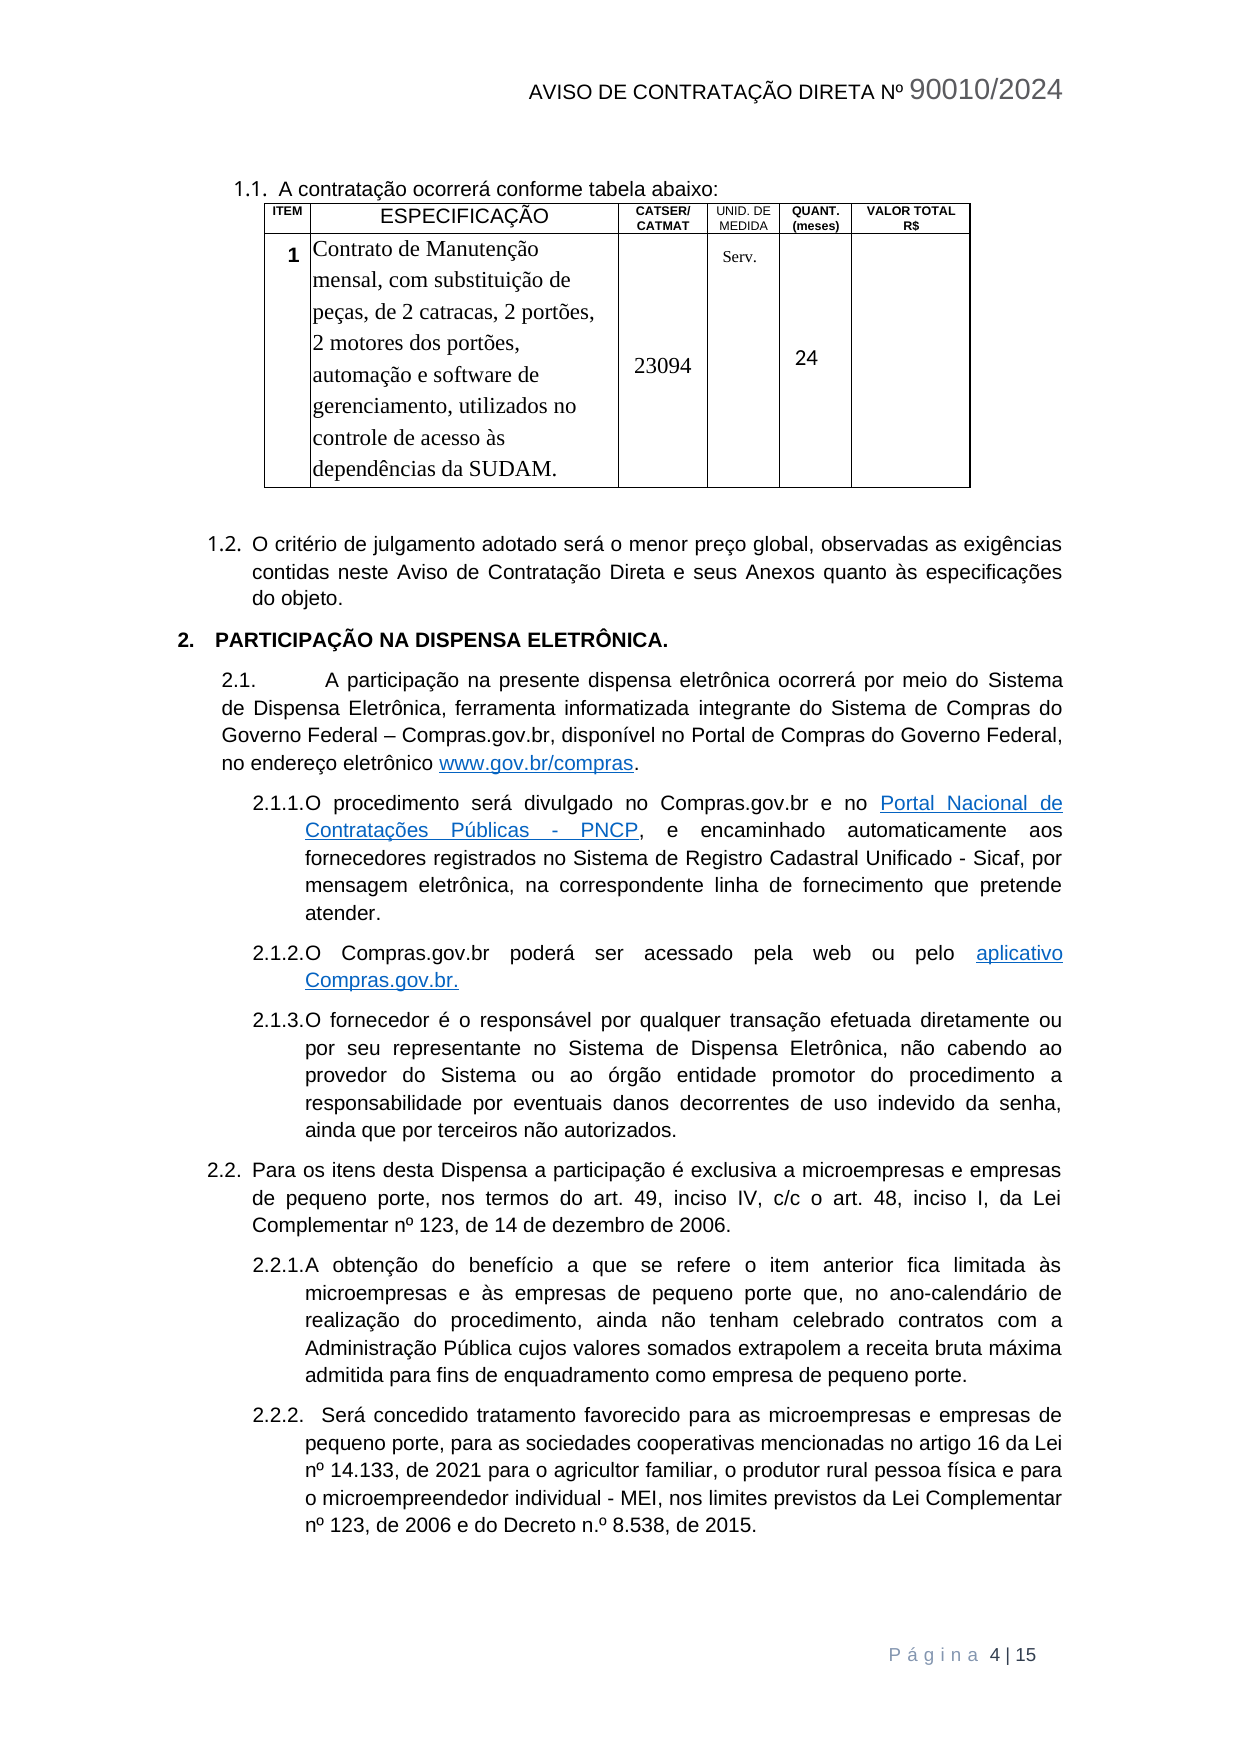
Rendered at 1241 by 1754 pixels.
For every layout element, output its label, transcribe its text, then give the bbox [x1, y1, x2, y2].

table_cell Contrato de Manutenção mensal, com substituição de peças, de 2 catracas, 2 portões, 2 motores dos portões, automação e software de gerenciamento, utilizados no controle de acesso às dependências da SUDAM. [311, 234, 618, 487]
table_cell 24 [780, 234, 851, 487]
table_cell 23094 [619, 234, 707, 487]
subtitle PARTICIPAÇÃO NA DISPENSA ELETRÔNICA. [177, 628, 1063, 652]
table_cell 1 [265, 234, 310, 487]
list A obtenção do benefício a que se refere o item anterior fica limitada às microempresas e às empresas de pequeno porte que, no ano-calendário de realização do procedimento, ainda não tenham celebrado contratos com a Administração Pública cujos valores somados extrapolem a receita bruta máxima admitida para fins de enquadramento como empresa de pequeno porte. [252, 1253, 1063, 1387]
list O critério de julgamento adotado será o menor preço global, observadas as exigências contidas neste Aviso de Contratação Direta e seus Anexos quanto às especificações do objeto. [207, 529, 1063, 609]
table_header ITEM [265, 204, 310, 233]
list Será concedido tratamento favorecido para as microempresas e empresas de pequeno porte, para as sociedades cooperativas mencionadas no artigo 16 da Lei nº 14.133, de 2021 para o agricultor familiar, o produtor rural pessoa física e para o microempreendedor individual - MEI, nos limites previstos da Lei Complementar nº 123, de 2006 e do Decreto n.º 8.538, de 2015. [252, 1403, 1063, 1537]
table_header ESPECIFICAÇÃO [311, 204, 618, 233]
table_header VALOR TOTAL R$ [852, 204, 969, 233]
table_cell [852, 234, 969, 487]
list Para os itens desta Dispensa a participação é exclusiva a microempresas e empresas de pequeno porte, nos termos do art. 49, inciso IV, c/c o art. 48, inciso I, da Lei Complementar nº 123, de 14 de dezembro de 2006. [207, 1158, 1063, 1237]
list A participação na presente dispensa eletrônica ocorrerá por meio do Sistema de Dispensa Eletrônica, ferramenta informatizada integrante do Sistema de Compras do Governo Federal – Compras.gov.br, disponível no Portal de Compras do Governo Federal, no endereço eletrônico www.gov.br/compras. [221, 668, 1063, 774]
table_header UNID. DE MEDIDA [708, 204, 779, 233]
table_cell Serv. [708, 234, 779, 487]
table_header QUANT. (meses) [780, 204, 851, 233]
table_header CATSER/ CATMAT [619, 204, 707, 233]
list A contratação ocorrerá conforme tabela abaixo: [233, 174, 1063, 203]
list O procedimento será divulgado no Compras.gov.br e no Portal Nacional de Contratações Públicas - PNCP, e encaminhado automaticamente aos fornecedores registrados no Sistema de Registro Cadastral Unificado - Sicaf, por mensagem eletrônica, na correspondente linha de fornecimento que pretende atender. [252, 791, 1063, 924]
list O fornecedor é o responsável por qualquer transação efetuada diretamente ou por seu representante no Sistema de Dispensa Eletrônica, não cabendo ao provedor do Sistema ou ao órgão entidade promotor do procedimento a responsabilidade por eventuais danos decorrentes de uso indevido da senha, ainda que por terceiros não autorizados. [252, 1008, 1063, 1142]
list O Compras.gov.br poderá ser acessado pela web ou pelo aplicativo Compras.gov.br. [252, 941, 1063, 992]
